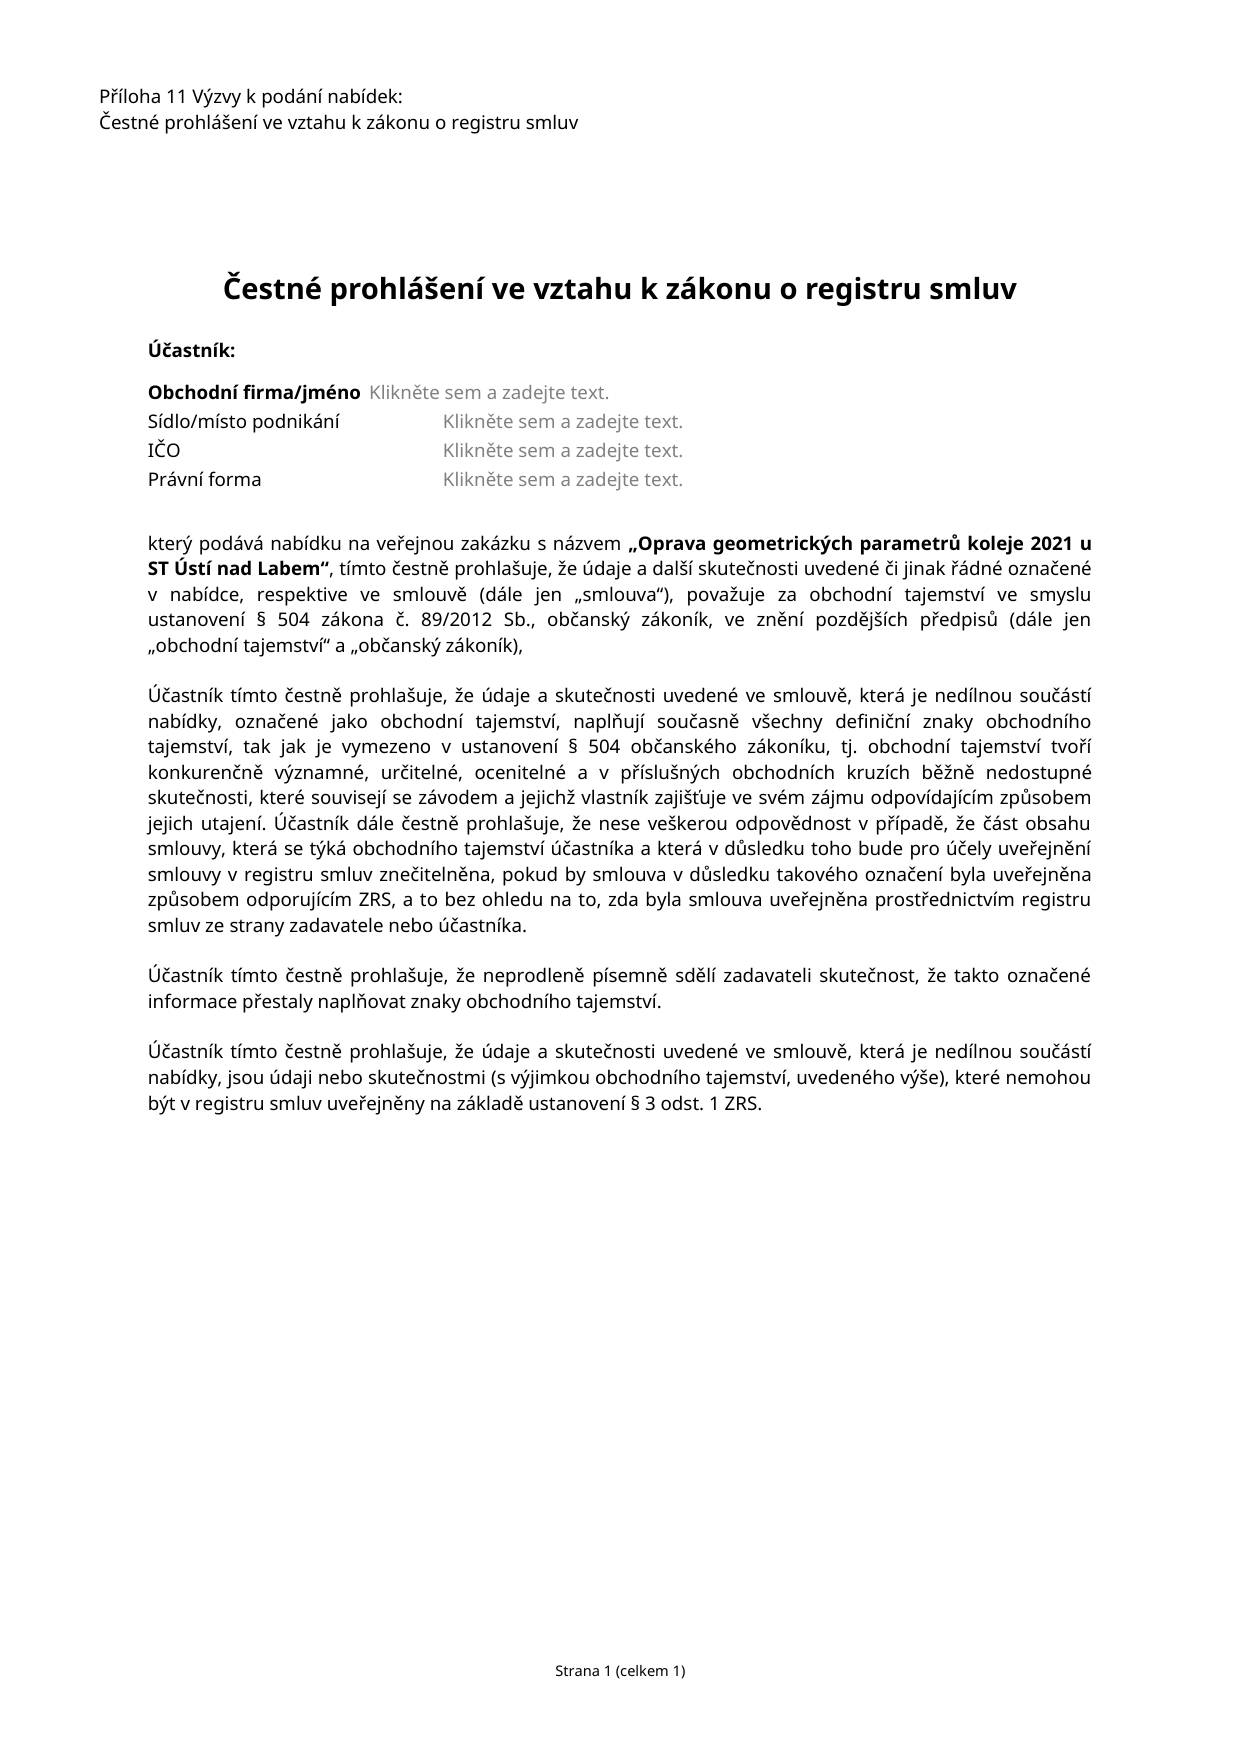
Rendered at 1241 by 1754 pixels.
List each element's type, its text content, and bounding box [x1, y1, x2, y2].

text Účastník tímto čestně prohlašuje, že údaje a skutečnosti uvedené ve smlouvě, která je nedílnou součástí nabídky, jsou údaji nebo skutečnostmi (s výjimkou obchodního tajemství, uvedeného výše), které nemohou být v registru smluv uveřejněny na základě ustanovení § 3 odst. 1 ZRS. [148, 1039, 1093, 1115]
text Účastník: [148, 333, 1093, 364]
text Sídlo/místo podnikání [148, 405, 1093, 434]
text který podává nabídku na veřejnou zakázku s názvem „Oprava geometrických parametrů koleje 2021 u ST Ústí nad Labem“, tímto čestně prohlašuje, že údaje a další skutečnosti uvedené či jinak řádné označené v nabídce, respektive ve smlouvě (dále jen „smlouva“), považuje za obchodní tajemství ve smyslu ustanovení § 504 zákona č. 89/2012 Sb., občanský zákoník, ve znění pozdějších předpisů (dále jen „obchodní tajemství“ a „občanský zákoník), [148, 530, 1093, 658]
title Čestné prohlášení ve vztahu k zákonu o registru smluv [148, 268, 1093, 308]
text Právní forma [148, 463, 1093, 492]
text IČO [148, 434, 1093, 463]
text Obchodní firma/jméno [148, 376, 1093, 405]
text Účastník tímto čestně prohlašuje, že neprodleně písemně sdělí zadavateli skutečnost, že takto označené informace přestaly naplňovat znaky obchodního tajemství. [148, 963, 1093, 1014]
text Účastník tímto čestně prohlašuje, že údaje a skutečnosti uvedené ve smlouvě, která je nedílnou součástí nabídky, označené jako obchodní tajemství, naplňují současně všechny definiční znaky obchodního tajemství, tak jak je vymezeno v ustanovení § 504 občanského zákoníku, tj. obchodní tajemství tvoří konkurenčně významné, určitelné, ocenitelné a v příslušných obchodních kruzích běžně nedostupné skutečnosti, které souvisejí se závodem a jejichž vlastník zajišťuje ve svém zájmu odpovídajícím způsobem jejich utajení. Účastník dále čestně prohlašuje, že nese veškerou odpovědnost v případě, že část obsahu smlouvy, která se týká obchodního tajemství účastníka a která v důsledku toho bude pro účely uveřejnění smlouvy v registru smluv znečitelněna, pokud by smlouva v důsledku takového označení byla uveřejněna způsobem odporujícím ZRS, a to bez ohledu na to, zda byla smlouva uveřejněna prostřednictvím registru smluv ze strany zadavatele nebo účastníka. [148, 683, 1093, 938]
